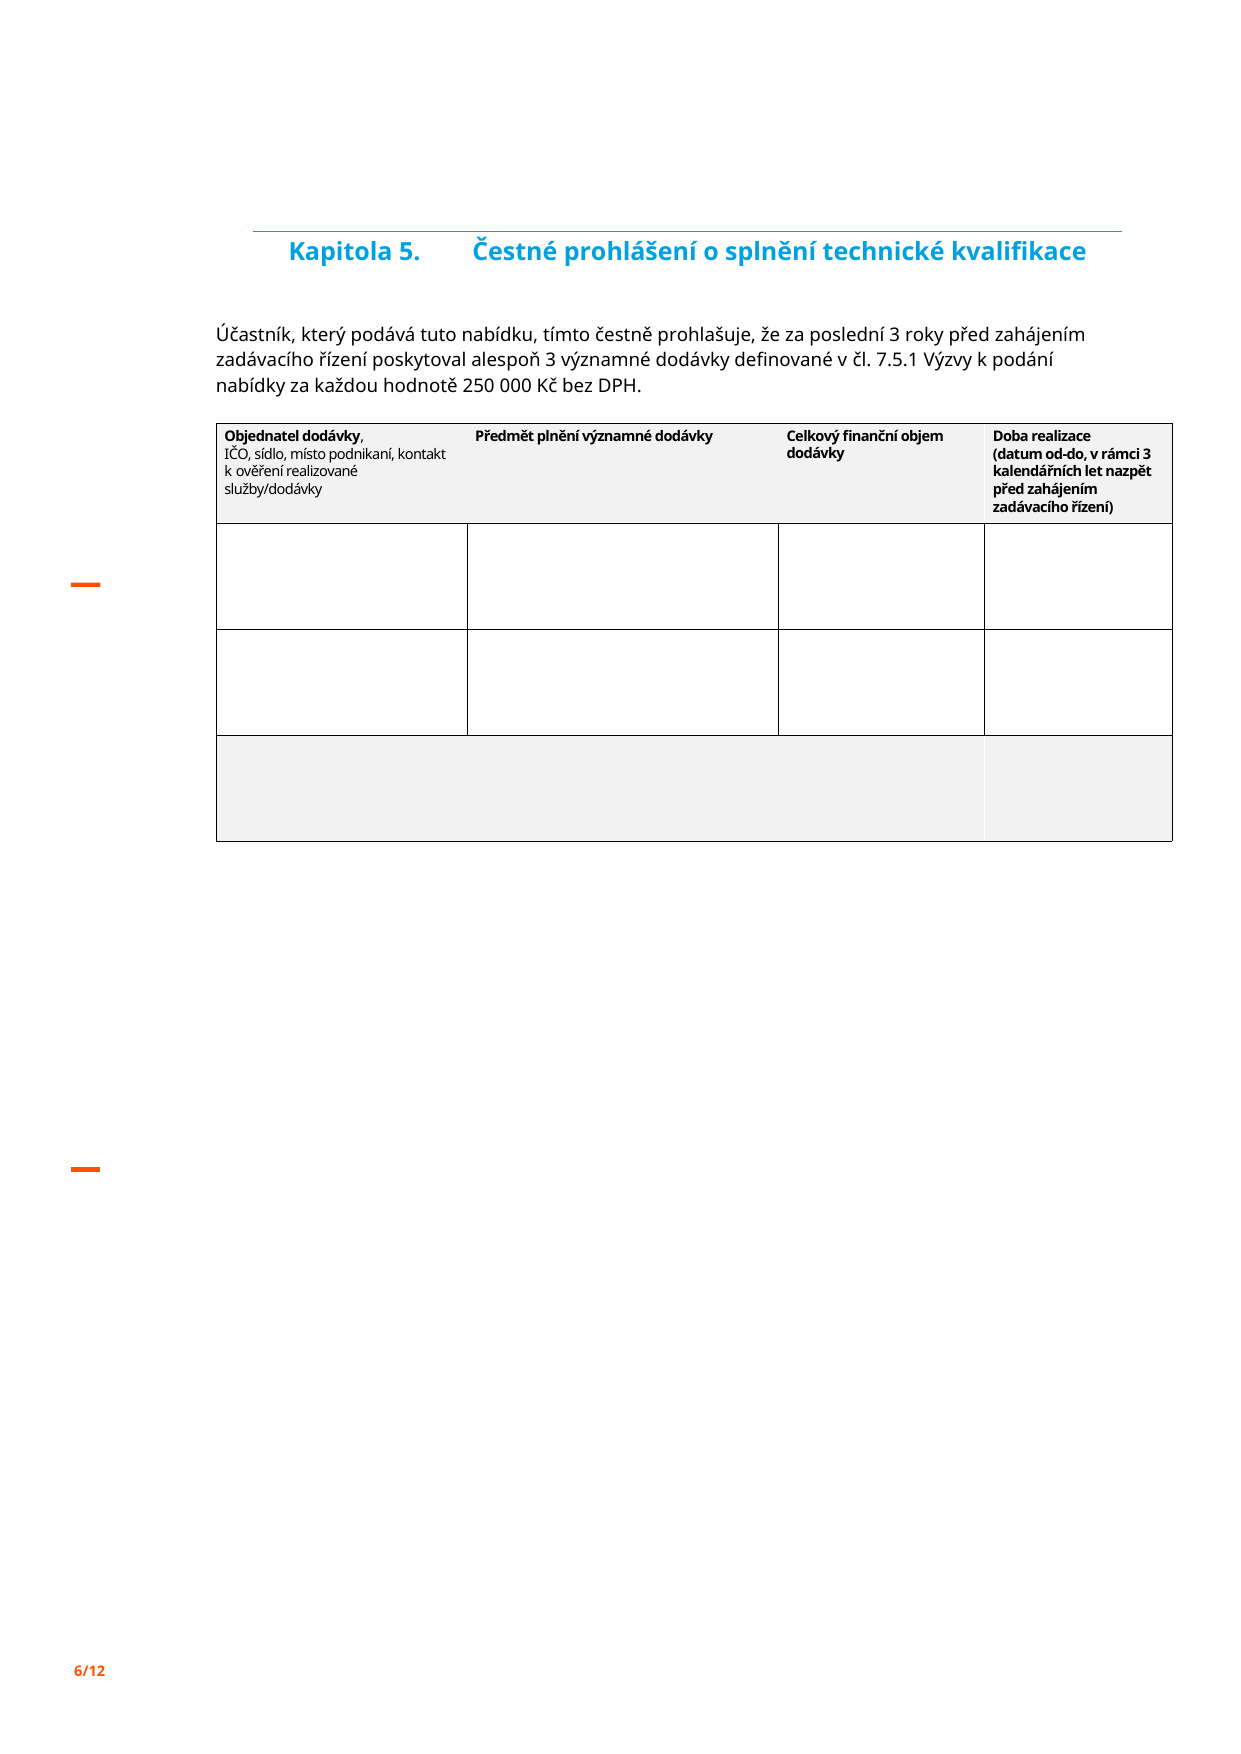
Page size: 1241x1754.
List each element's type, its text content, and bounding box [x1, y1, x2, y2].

table_header Předmět plnění významné dodávky [467, 424, 778, 522]
table_cell [779, 524, 984, 628]
table_cell [467, 736, 778, 841]
table_header Celkový finanční objem dodávky [778, 424, 984, 522]
subtitle Čestné prohlášení o splnění technické kvalifikace [253, 232, 1122, 268]
text Účastník, který podává tuto nabídku, tímto čestně prohlašuje, že za poslední 3 roky před zahájením zadávacího řízení poskytoval alespoň 3 významné dodávky definované v čl. 7.5.1 Výzvy k podání nabídky za každou hodnotě 250 000 Kč bez DPH. [216, 321, 1122, 398]
table_cell [985, 630, 1172, 734]
table_cell [217, 736, 467, 841]
table_cell [779, 630, 984, 734]
table_cell [468, 524, 778, 628]
table_cell [217, 524, 467, 628]
table_header Doba realizace (datum od-do, v rámci 3 kalendářních let nazpět před zahájením zadávacího řízení) [985, 424, 1172, 522]
table_cell [778, 736, 984, 841]
table_cell [468, 630, 778, 734]
table_cell [217, 630, 467, 734]
table_cell [985, 524, 1172, 628]
table_cell [985, 736, 1172, 841]
table_header Objednatel dodávky, IČO, sídlo, místo podnikaní, kontakt k ověření realizované služby/dodávky [217, 424, 467, 522]
